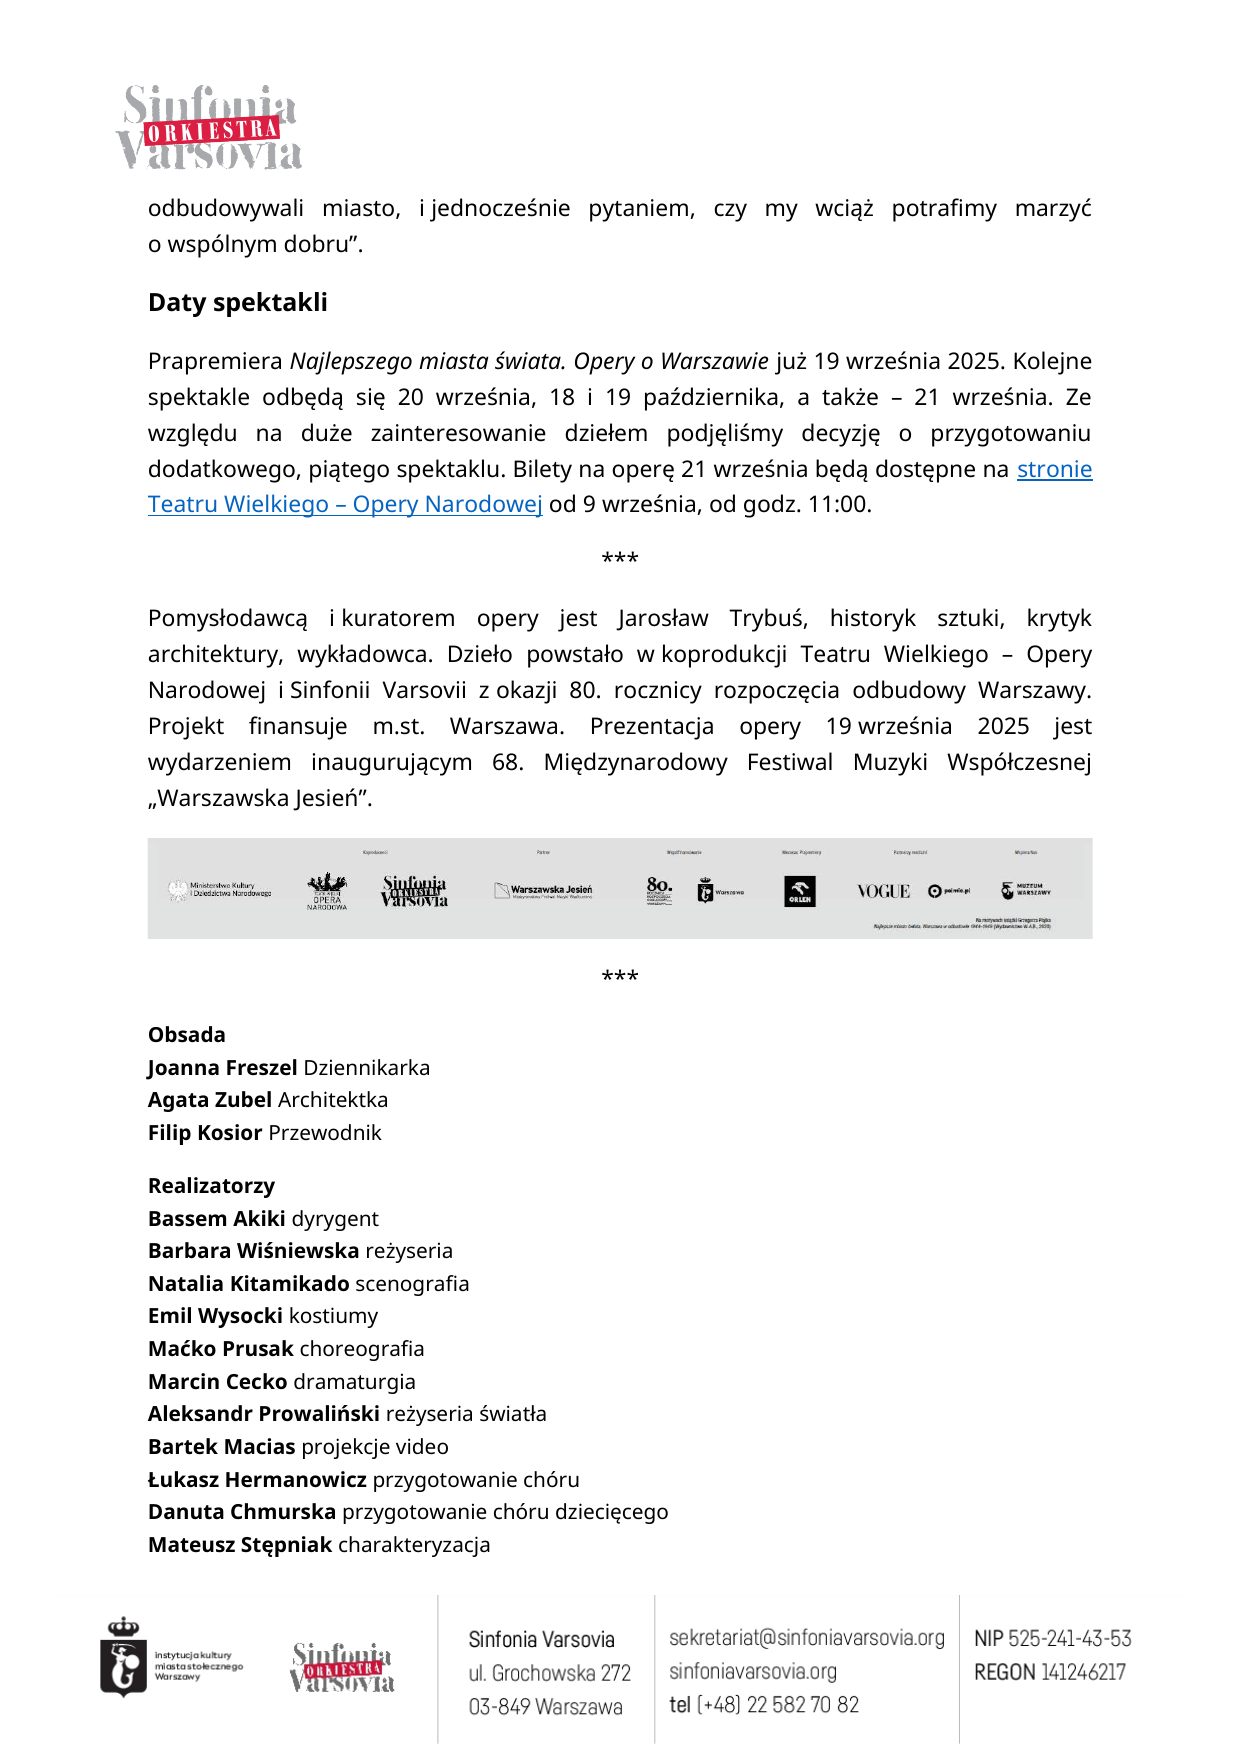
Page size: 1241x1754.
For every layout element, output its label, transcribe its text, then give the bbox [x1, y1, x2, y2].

text Danuta Chmurska przygotowanie chóru dziecięcego [148, 1497, 1093, 1526]
text *** [148, 545, 1093, 576]
text Bassem Akiki dyrygent [148, 1204, 1093, 1232]
text Agata Zubel Architektka [148, 1085, 1093, 1114]
text Aleksandr Prowaliński reżyseria światła [148, 1399, 1093, 1428]
text Mateusz Stępniak charakteryzacja [148, 1530, 1093, 1558]
text Bartek Macias projekcje video [148, 1432, 1093, 1461]
text Barbara Wiśniewska reżyseria [148, 1236, 1093, 1265]
text Łukasz Hermanowicz przygotowanie chóru [148, 1465, 1093, 1493]
text Filip Kosior Przewodnik [148, 1118, 1093, 1146]
text Pomysłodawcą i kuratorem opery jest Jarosław Trybuś, historyk sztuki, krytyk architektury, wykładowca. Dzieło powstało w koprodukcji Teatru Wielkiego – Opery Narodowej i Sinfonii Varsovii z okazji 80. rocznicy rozpoczęcia odbudowy Warszawy. Projekt finansuje m.st. Warszawa. Prezentacja opery 19 września 2025 jest wydarzeniem inaugurującym 68. Międzynarodowy Festiwal Muzyki Współczesnej „Warszawska Jesień”. [148, 602, 1093, 813]
text Natalia Kitamikado scenografia [148, 1269, 1093, 1297]
text Marcin Cecko dramaturgia [148, 1367, 1093, 1395]
text Emil Wysocki kostiumy [148, 1302, 1093, 1330]
text Joanna Freszel Dziennikarka [148, 1053, 1093, 1081]
text Realizatorzy [148, 1171, 1093, 1200]
text Maćko Prusak choreografia [148, 1334, 1093, 1363]
text *** [148, 963, 1093, 994]
text Obsada [148, 1020, 1093, 1048]
picture [110, 81, 307, 173]
picture [55, 1595, 1185, 1751]
text Prapremiera Najlepszego miasta świata. Opery o Warszawie już 19 września 2025. Kolejne spektakle odbędą się 20 września, 18 i 19 października, a także – 21 września. Ze względu na duże zainteresowanie dziełem podjęliśmy decyzję o przygotowaniu dodatkowego, piątego spektaklu. Bilety na operę 21 września będą dostępne na stronie Teatru Wielkiego – Opery Narodowej od 9 września, od godz. 11:00. [148, 345, 1093, 520]
text Daty spektakli [148, 285, 1093, 319]
picture [147, 838, 1093, 939]
